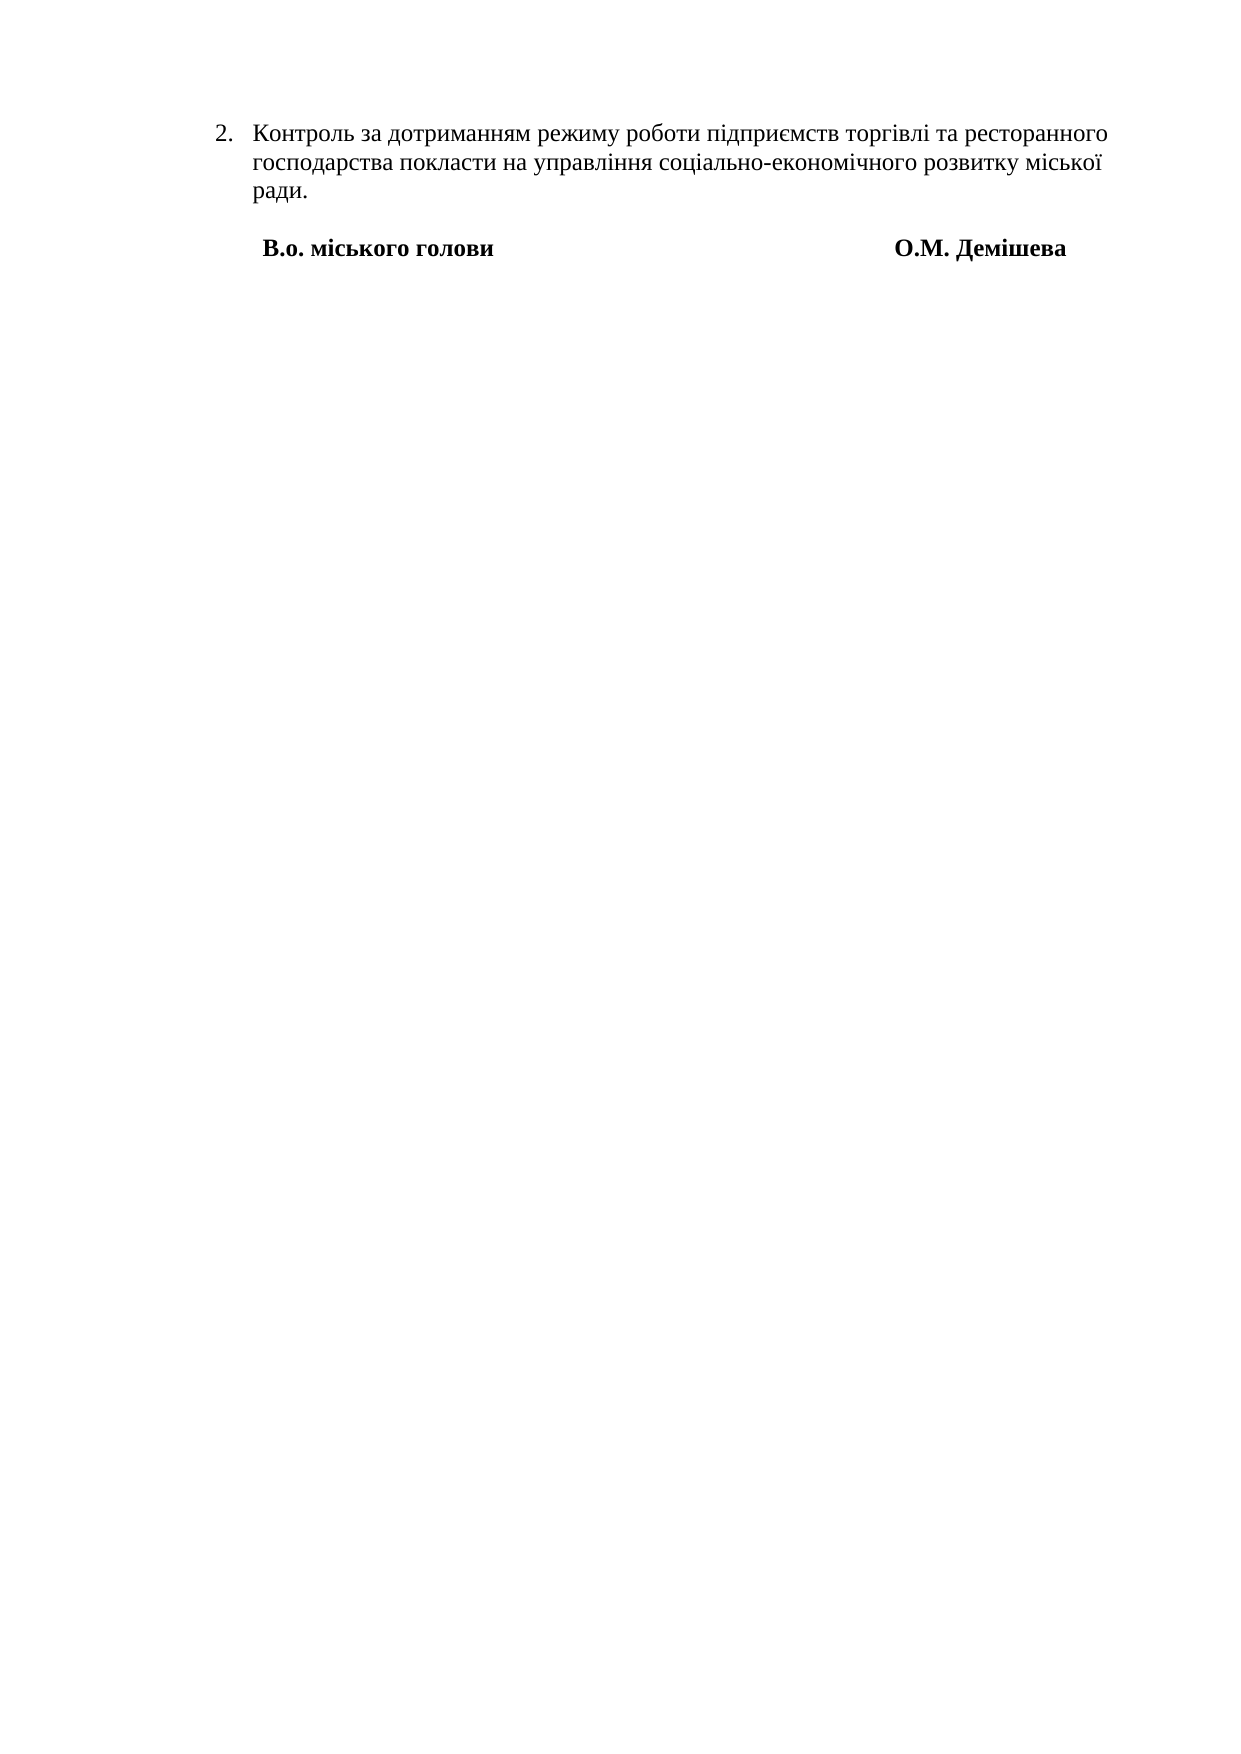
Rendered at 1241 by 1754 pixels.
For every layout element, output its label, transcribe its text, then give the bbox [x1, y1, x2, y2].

list Контроль за дотриманням режиму роботи підприємств торгівлі та ресторанного господарства покласти на управління соціально-економічного розвитку міської ради. [215, 118, 1152, 204]
text В.о. міського голови О.М. Демішева [177, 233, 1152, 262]
